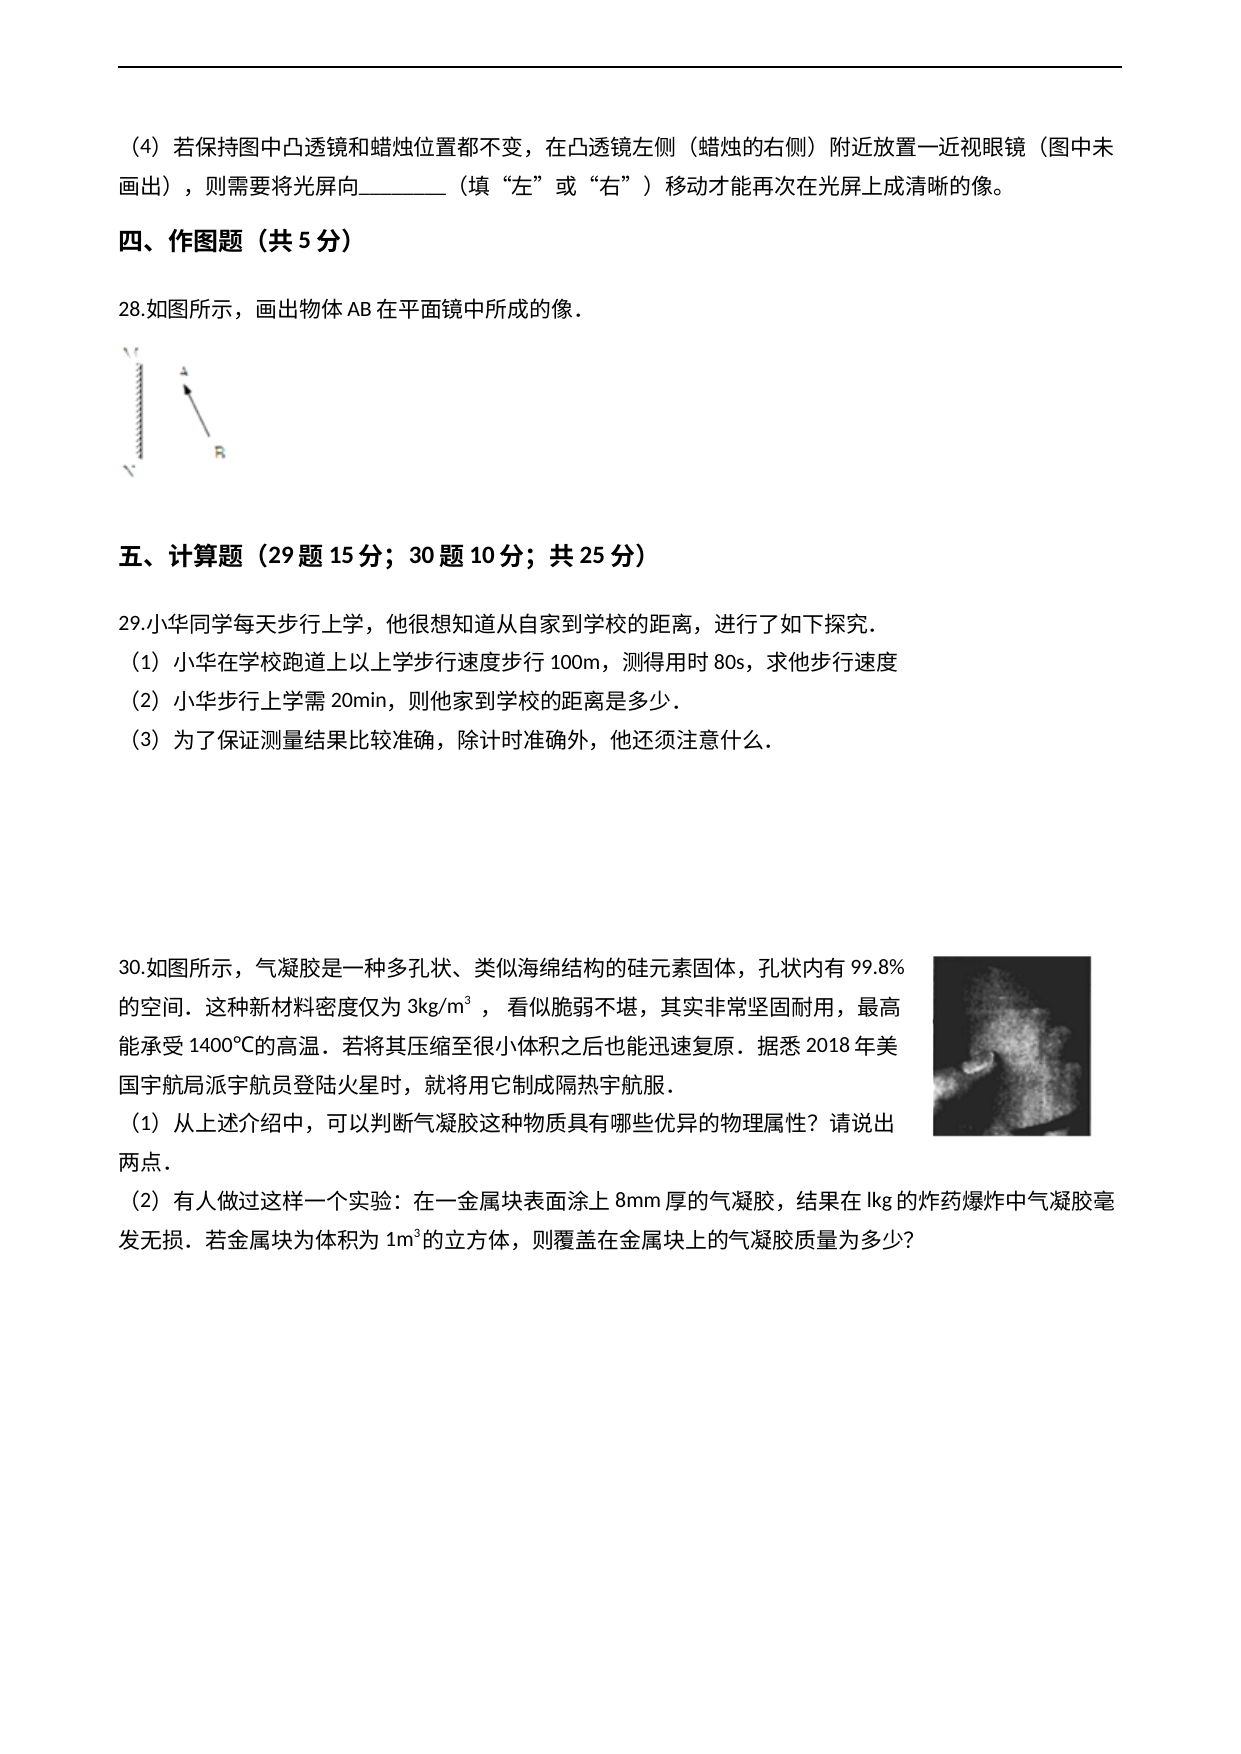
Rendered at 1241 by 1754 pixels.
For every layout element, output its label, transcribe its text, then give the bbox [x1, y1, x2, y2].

text 五、计算题（29题15分；30题10分；共25分） [118, 522, 1122, 587]
text （4）若保持图中凸透镜和蜡烛位置都不变，在凸透镜左侧（蜡烛的右侧）附近放置一近视眼镜（图中未画出），则需要将光屏向________（填“左”或“右”）移动才能再次在光屏上成清晰的像。 [118, 129, 1122, 201]
text （2）有人做过这样一个实验：在一金属块表面涂上8mm厚的气凝胶，结果在lkg的炸药爆炸中气凝胶毫发无损．若金属块为体积为1m3的立方体，则覆盖在金属块上的气凝胶质量为多少？ [118, 1184, 1122, 1255]
picture [118, 343, 227, 479]
text （3）为了保证测量结果比较准确，除计时准确外，他还须注意什么． [118, 722, 1122, 755]
text （1）从上述介绍中，可以判断气凝胶这种物质具有哪些优异的物理属性？请说出两点． [118, 1106, 1122, 1177]
text （2）小华步行上学需20min，则他家到学校的距离是多少． [118, 684, 1122, 716]
text 四、作图题（共5分） [118, 207, 1122, 272]
text 28.如图所示，画出物体AB在平面镜中所成的像． [118, 292, 1122, 324]
text 30.如图所示，气凝胶是一种多孔状、类似海绵结构的硅元素固体，孔状内有99.8%的空间．这种新材料密度仅为3kg/m3 ， 看似脆弱不堪，其实非常坚固耐用，最高能承受1400℃的高温．若将其压缩至很小体积之后也能迅速复原．据悉2018年美国宇航局派宇航员登陆火星时，就将用它制成隔热宇航服． [118, 950, 1122, 1100]
text （1）小华在学校跑道上以上学步行速度步行100m，测得用时80s，求他步行速度 [118, 645, 1122, 677]
picture [932, 955, 1096, 1141]
text 29.小华同学每天步行上学，他很想知道从自家到学校的距离，进行了如下探究． [118, 606, 1122, 639]
